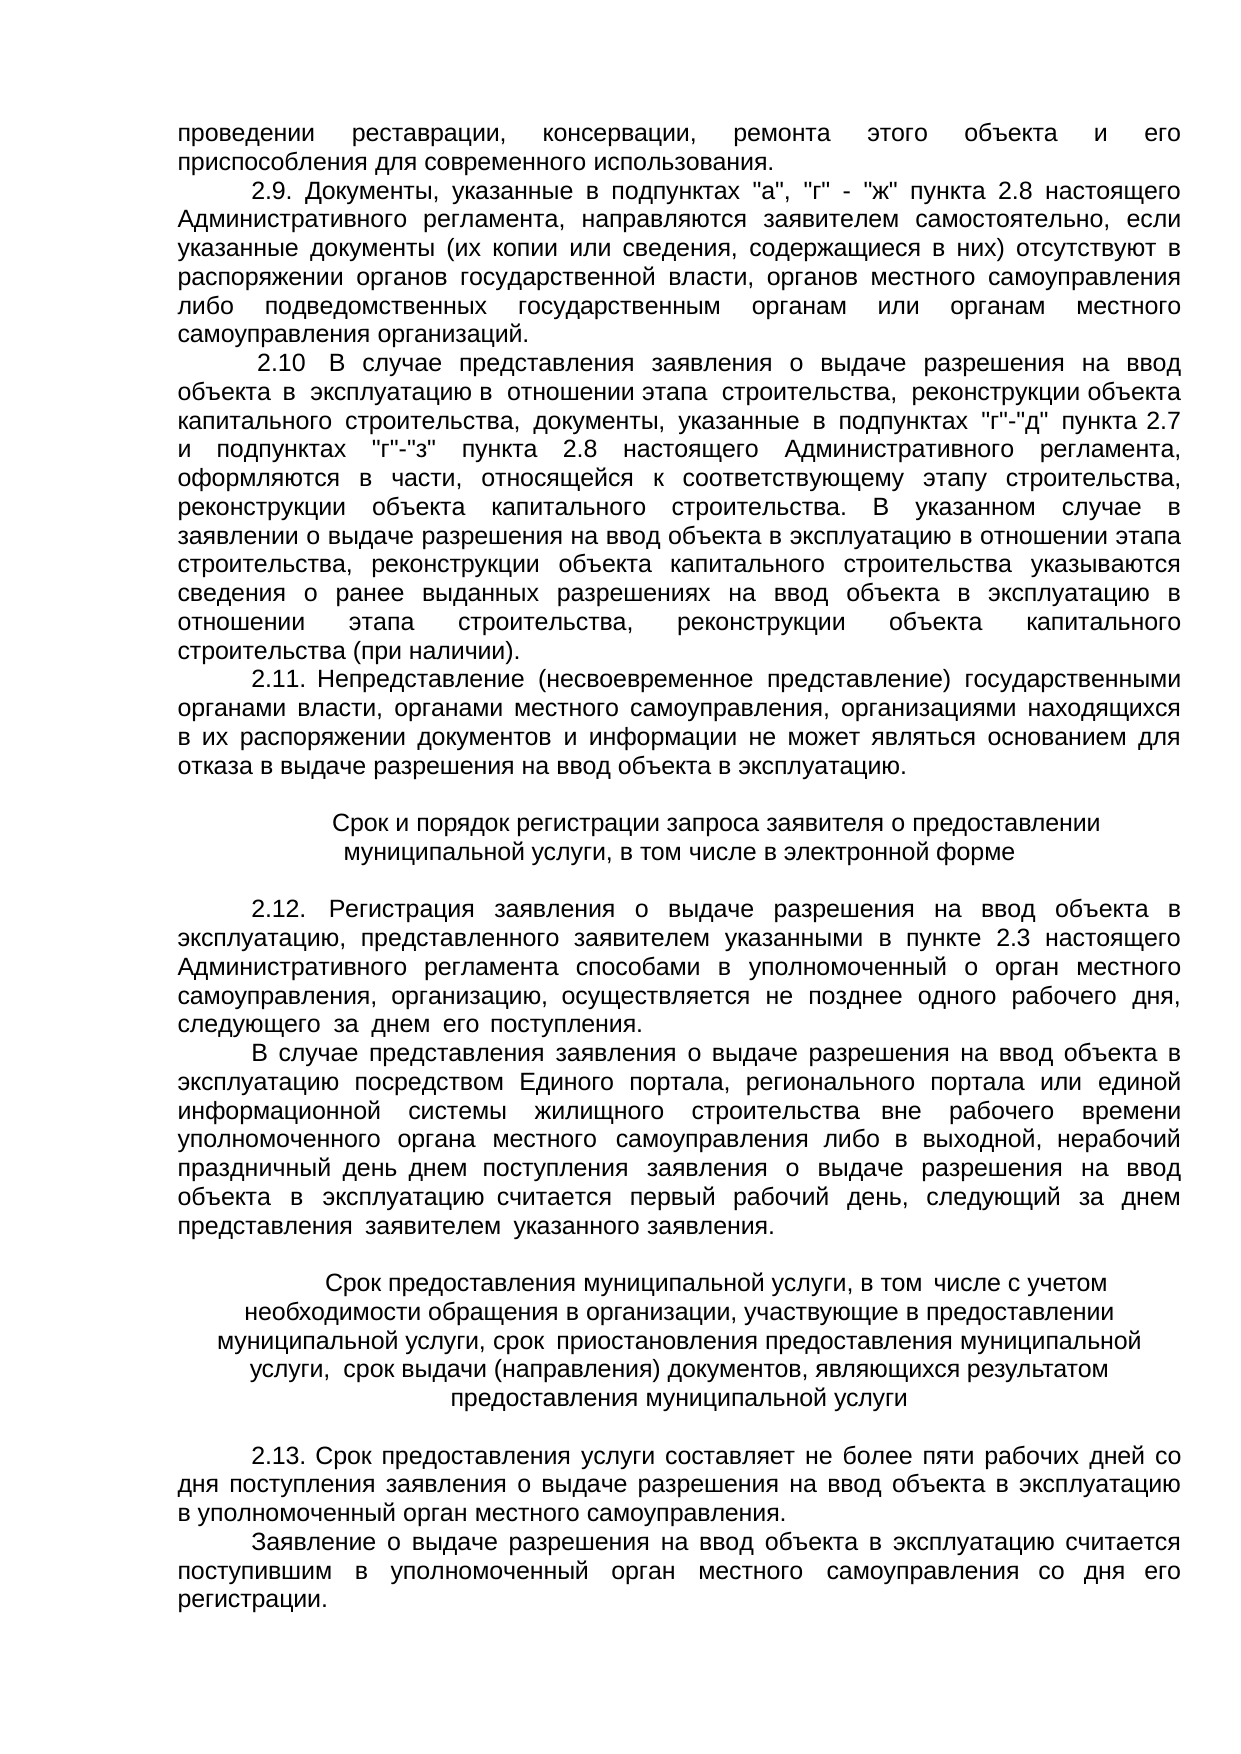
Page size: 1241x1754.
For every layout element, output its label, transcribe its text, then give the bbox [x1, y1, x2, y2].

text В случае представления заявления о выдаче разрешения на ввод объекта в эксплуатацию посредством Единого портала, регионального портала или единой информационной системы жилищного строительства вне рабочего времени уполномоченного органа местного самоуправления либо в выходной, нерабочий праздничный день днем поступления заявления о выдаче разрешения на ввод объекта в эксплуатацию считается первый рабочий день, следующий за днем представления заявителем указанного заявления. [177, 1038, 1181, 1239]
text 2.13. Срок предоставления услуги составляет не более пяти рабочих дней со дня поступления заявления о выдаче разрешения на ввод объекта в эксплуатацию в уполномоченный орган местного самоуправления. [177, 1441, 1181, 1527]
subtitle Срок предоставления муниципальной услуги, в том числе с учетом необходимости обращения в организации, участвующие в предоставлении муниципальной услуги, срок приостановления предоставления муниципальной услуги, срок выдачи (направления) документов, являющихся результатом предоставления муниципальной услуги [177, 1268, 1181, 1412]
subtitle Срок и порядок регистрации запроса заявителя о предоставлении муниципальной услуги, в том числе в электронной форме [177, 808, 1181, 866]
list В случае представления заявления о выдаче разрешения на ввод объекта в эксплуатацию в отношении этапа строительства, реконструкции объекта капитального строительства, документы, указанные в подпунктах "г"-"д" пункта 2.7 и подпунктах "г"-"з" пункта 2.8 настоящего Административного регламента, оформляются в части, относящейся к соответствующему этапу строительства, реконструкции объекта капитального строительства. В указанном случае в заявлении о выдаче разрешения на ввод объекта в эксплуатацию в отношении этапа строительства, реконструкции объекта капитального строительства указываются сведения о ранее выданных разрешениях на ввод объекта в эксплуатацию в отношении этапа строительства, реконструкции объекта капитального строительства (при наличии). [177, 348, 1181, 664]
text Заявление о выдаче разрешения на ввод объекта в эксплуатацию считается поступившим в уполномоченный орган местного самоуправления со дня его регистрации. [177, 1527, 1181, 1613]
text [177, 118, 1181, 176]
text 2.9. Документы, указанные в подпунктах "а", "г" - "ж" пункта 2.8 настоящего Административного регламента, направляются заявителем самостоятельно, если указанные документы (их копии или сведения, содержащиеся в них) отсутствуют в распоряжении органов государственной власти, органов местного самоуправления либо подведомственных государственным органам или органам местного самоуправления организаций. [177, 176, 1181, 348]
list Регистрация заявления о выдаче разрешения на ввод объекта в эксплуатацию, представленного заявителем указанными в пункте 2.3 настоящего Административного регламента способами в уполномоченный о орган местного самоуправления, организацию, осуществляется не позднее одного рабочего дня, следующего за днем его поступления. [177, 894, 1181, 1038]
text 2.11. Непредставление (несвоевременное представление) государственными органами власти, органами местного самоуправления, организациями находящихся в их распоряжении документов и информации не может являться основанием для отказа в выдаче разрешения на ввод объекта в эксплуатацию. [177, 664, 1181, 779]
